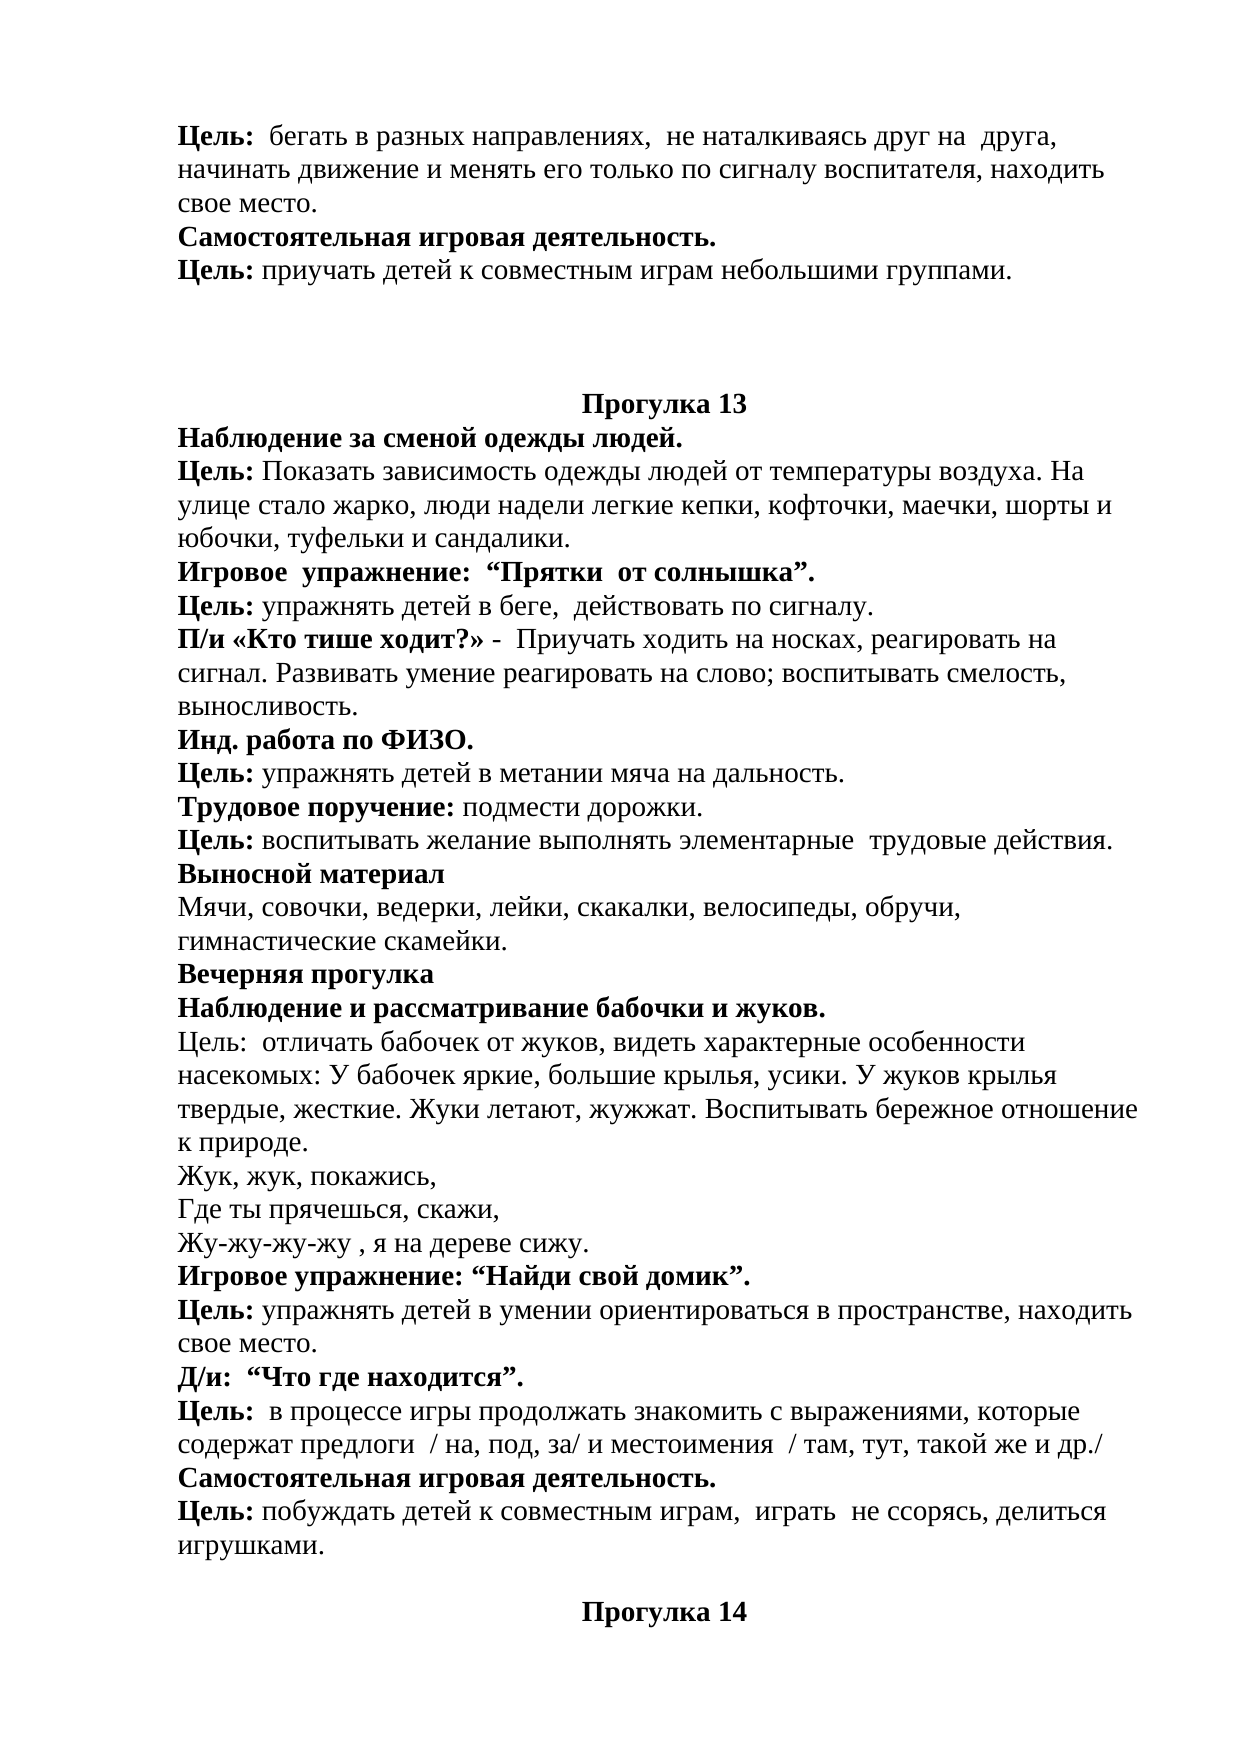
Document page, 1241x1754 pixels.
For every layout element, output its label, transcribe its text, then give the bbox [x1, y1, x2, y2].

text Д/и: “Что где находится”. [177, 1359, 1152, 1393]
text Инд. работа по ФИЗО. [177, 722, 1152, 755]
text Наблюдение за сменой одежды людей. [177, 420, 1152, 453]
text Самостоятельная игровая деятельность. [177, 219, 1152, 252]
text Мячи, совочки, ведерки, лейки, скакалки, велосипеды, обручи, гимнастические скамейки. [177, 889, 1152, 957]
text Вечерняя прогулка [177, 957, 1152, 990]
text Выносной материал [177, 856, 1152, 889]
text П/и «Кто тише ходит?» - Приучать ходить на носках, реагировать на сигнал. Развивать умение реагировать на слово; воспитывать смелость, выносливость. [177, 621, 1152, 722]
text Цель: воспитывать желание выполнять элементарные трудовые действия. [177, 822, 1152, 856]
text Цель: упражнять детей в умении ориентироваться в пространстве, находить свое место. [177, 1292, 1152, 1359]
text Цель: в процессе игры продолжать знакомить с выражениями, которые содержат предлоги / на, под, за/ и местоимения / там, тут, такой же и др./ [177, 1393, 1152, 1460]
text Самостоятельная игровая деятельность. [177, 1460, 1152, 1493]
text Цель: упражнять детей в метании мяча на дальность. [177, 755, 1152, 789]
text Цель: бегать в разных направлениях, не наталкиваясь друг на друга, начинать движение и менять его только по сигналу воспитателя, находить свое место. [177, 118, 1152, 219]
text Цель: побуждать детей к совместным играм, играть не ссорясь, делиться игрушками. [177, 1493, 1152, 1560]
text Цель: Показать зависимость одежды людей от температуры воздуха. На улице стало жарко, люди надели легкие кепки, кофточки, маечки, шорты и юбочки, туфельки и сандалики. [177, 453, 1152, 554]
text Игровое упражнение: “Прятки от солнышка”. [177, 554, 1152, 588]
text Цель: приучать детей к совместным играм небольшими группами. [177, 252, 1152, 286]
text Цель: упражнять детей в беге, действовать по сигналу. [177, 588, 1152, 621]
text Наблюдение и рассматривание бабочки и жуков. [177, 990, 1152, 1024]
text Прогулка 13 [177, 386, 1152, 420]
text Цель: отличать бабочек от жуков, видеть характерные особенности насекомых: У бабочек яркие, большие крылья, усики. У жуков крылья твердые, жесткие. Жуки летают, жужжат. Воспитывать бережное отношение к природе. Жук, жук, покажись, Где ты прячешься, скажи, Жу-жу-жу-жу , я на дереве сижу. [177, 1024, 1152, 1258]
text Трудовое поручение: подмести дорожки. [177, 789, 1152, 822]
text Прогулка 14 [177, 1594, 1152, 1627]
text Игровое упражнение: “Найди свой домик”. [177, 1258, 1152, 1292]
